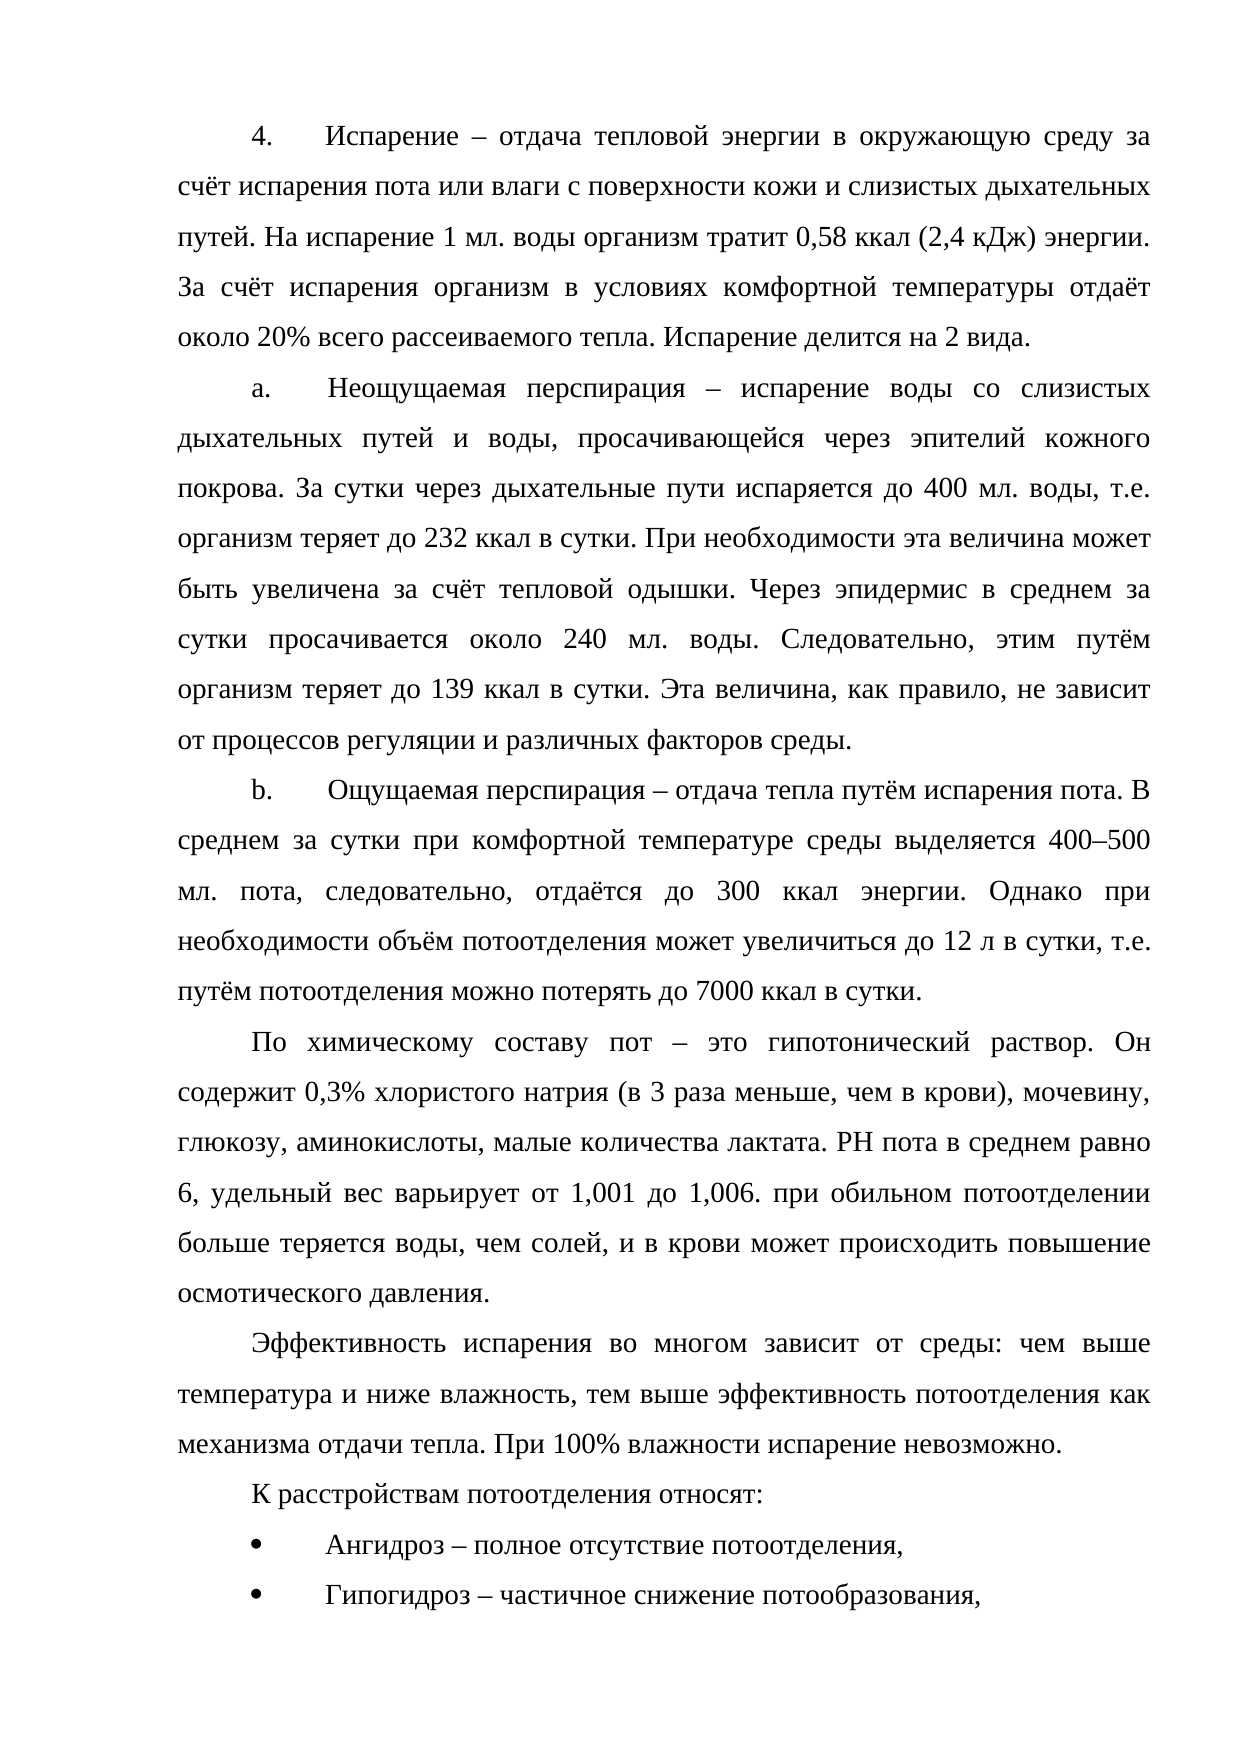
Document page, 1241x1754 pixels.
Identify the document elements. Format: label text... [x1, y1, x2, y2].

list Гипогидроз – частичное снижение потообразования, [177, 1577, 1152, 1611]
list Ощущаемая перспирация – отдача тепла путём испарения пота. В среднем за сутки при комфортной температуре среды выделяется 400–500 мл. пота, следовательно, отдаётся до 300 ккал энергии. Однако при необходимости объём потоотделения может увеличиться до 12 л в сутки, т.е. путём потоотделения можно потерять до 7000 ккал в сутки. [177, 772, 1152, 1007]
text По химическому составу пот – это гипотонический раствор. Он содержит 0,3% хлористого натрия (в 3 раза меньше, чем в крови), мочевину, глюкозу, аминокислоты, малые количества лактата. РН пота в среднем равно 6, удельный вес варьирует от 1,001 до 1,006. при обильном потоотделении больше теряется воды, чем солей, и в крови может происходить повышение осмотического давления. [177, 1024, 1152, 1309]
list Испарение – отдача тепловой энергии в окружающую среду за счёт испарения пота или влаги с поверхности кожи и слизистых дыхательных путей. На испарение 1 мл. воды организм тратит 0,58 ккал (2,4 кДж) энергии. За счёт испарения организм в условиях комфортной температуры отдаёт около 20% всего рассеиваемого тепла. Испарение делится на 2 вида. [177, 118, 1152, 353]
list Неощущаемая перспирация – испарение воды со слизистых дыхательных путей и воды, просачивающейся через эпителий кожного покрова. За сутки через дыхательные пути испаряется до 400 мл. воды, т.е. организм теряет до 232 ккал в сутки. При необходимости эта величина может быть увеличена за счёт тепловой одышки. Через эпидермис в среднем за сутки просачивается около 240 мл. воды. Следовательно, этим путём организм теряет до 139 ккал в сутки. Эта величина, как правило, не зависит от процессов регуляции и различных факторов среды. [177, 370, 1152, 755]
list Ангидроз – полное отсутствие потоотделения, [177, 1527, 1152, 1561]
text Эффективность испарения во многом зависит от среды: чем выше температура и ниже влажность, тем выше эффективность потоотделения как механизма отдачи тепла. При 100% влажности испарение невозможно. [177, 1326, 1152, 1460]
text К расстройствам потоотделения относят: [177, 1477, 1152, 1510]
